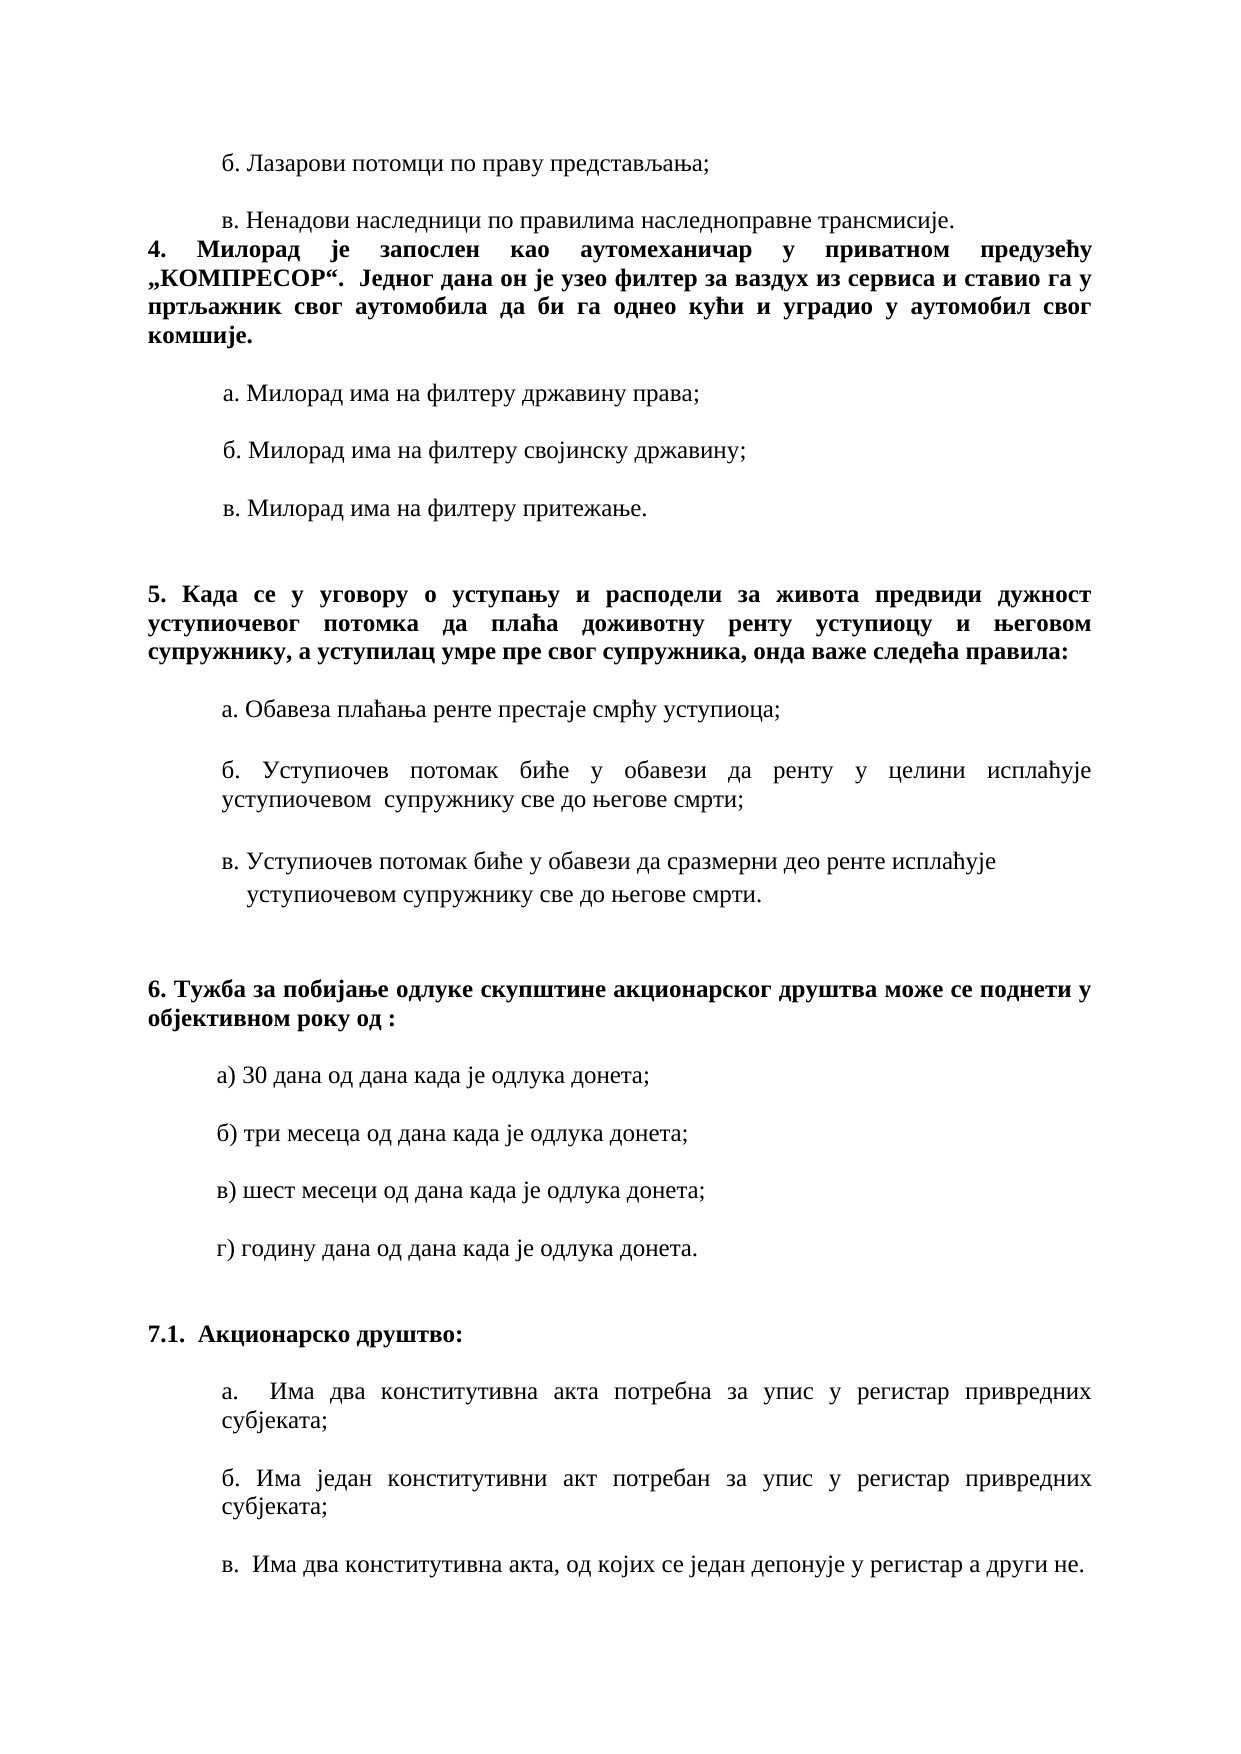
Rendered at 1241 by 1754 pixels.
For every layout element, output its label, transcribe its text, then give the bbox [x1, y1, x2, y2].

text в. Ненадови наследници по правилима наследноправне трансмисије. [221, 205, 1093, 234]
text б) три месеца од дана када је одлука донета; [148, 1118, 1093, 1146]
text а) 30 дана од дана када је одлука донета; [148, 1060, 1093, 1089]
text г) годину дана од дана када је одлука донета. [148, 1233, 1093, 1261]
text а. Милорад има на филтеру државину права; [223, 378, 1093, 406]
text в. Има два конститутивна акта, од којих се један депонује у регистар а други не. [221, 1549, 1093, 1578]
text 7.1. Акционарско друштво: [148, 1319, 1093, 1348]
text б. Уступиочев потомак биће у обавези да ренту у целини исплаћује уступиочевом супружнику све до његове смрти; [221, 756, 1093, 813]
text б. Милорад има на филтеру својинску државину; [223, 435, 1093, 464]
text в. Милорад има на филтеру притежање. [223, 493, 1093, 521]
text 4. Милорад је запослен као аутомеханичар у приватном предузећу „КОМПРЕСОР“. Једног дана он је узео филтер за ваздух из сервиса и ставио га у пртљажник свог аутомобила да би га однео кући и уградио у аутомобил свог комшије. [148, 234, 1093, 349]
text б. Има један конститутивни акт потребан за упис у регистар привредних субјеката; [221, 1463, 1093, 1520]
text в) шест месеци од дана када је одлука донета; [148, 1175, 1093, 1204]
text 6. Тужба за побијање одлуке скупштине акционарског друштва може се поднети у објективном року од : [148, 974, 1093, 1031]
text в. Уступиочев потомак биће у обавези да сразмерни део ренте исплаћује [221, 846, 1093, 875]
text а. Oбавеза плаћања ренте престаје смрћу уступиоца; [221, 694, 1093, 723]
text а. Има два конститутивна акта потребна за упис у регистар привредних субјеката; [221, 1376, 1093, 1434]
text уступиочевом супружнику све до његове смрти. [221, 879, 1093, 908]
text б. Лазарови потомци по праву представљања; [221, 148, 1093, 176]
text 5. Када се у уговору о уступању и расподели за живота предвиди дужност уступиочевог потомка да плаћа доживотну ренту уступиоцу и његовом супружнику, а уступилац умре пре свог супружника, онда важе следећа правила: [148, 579, 1093, 665]
